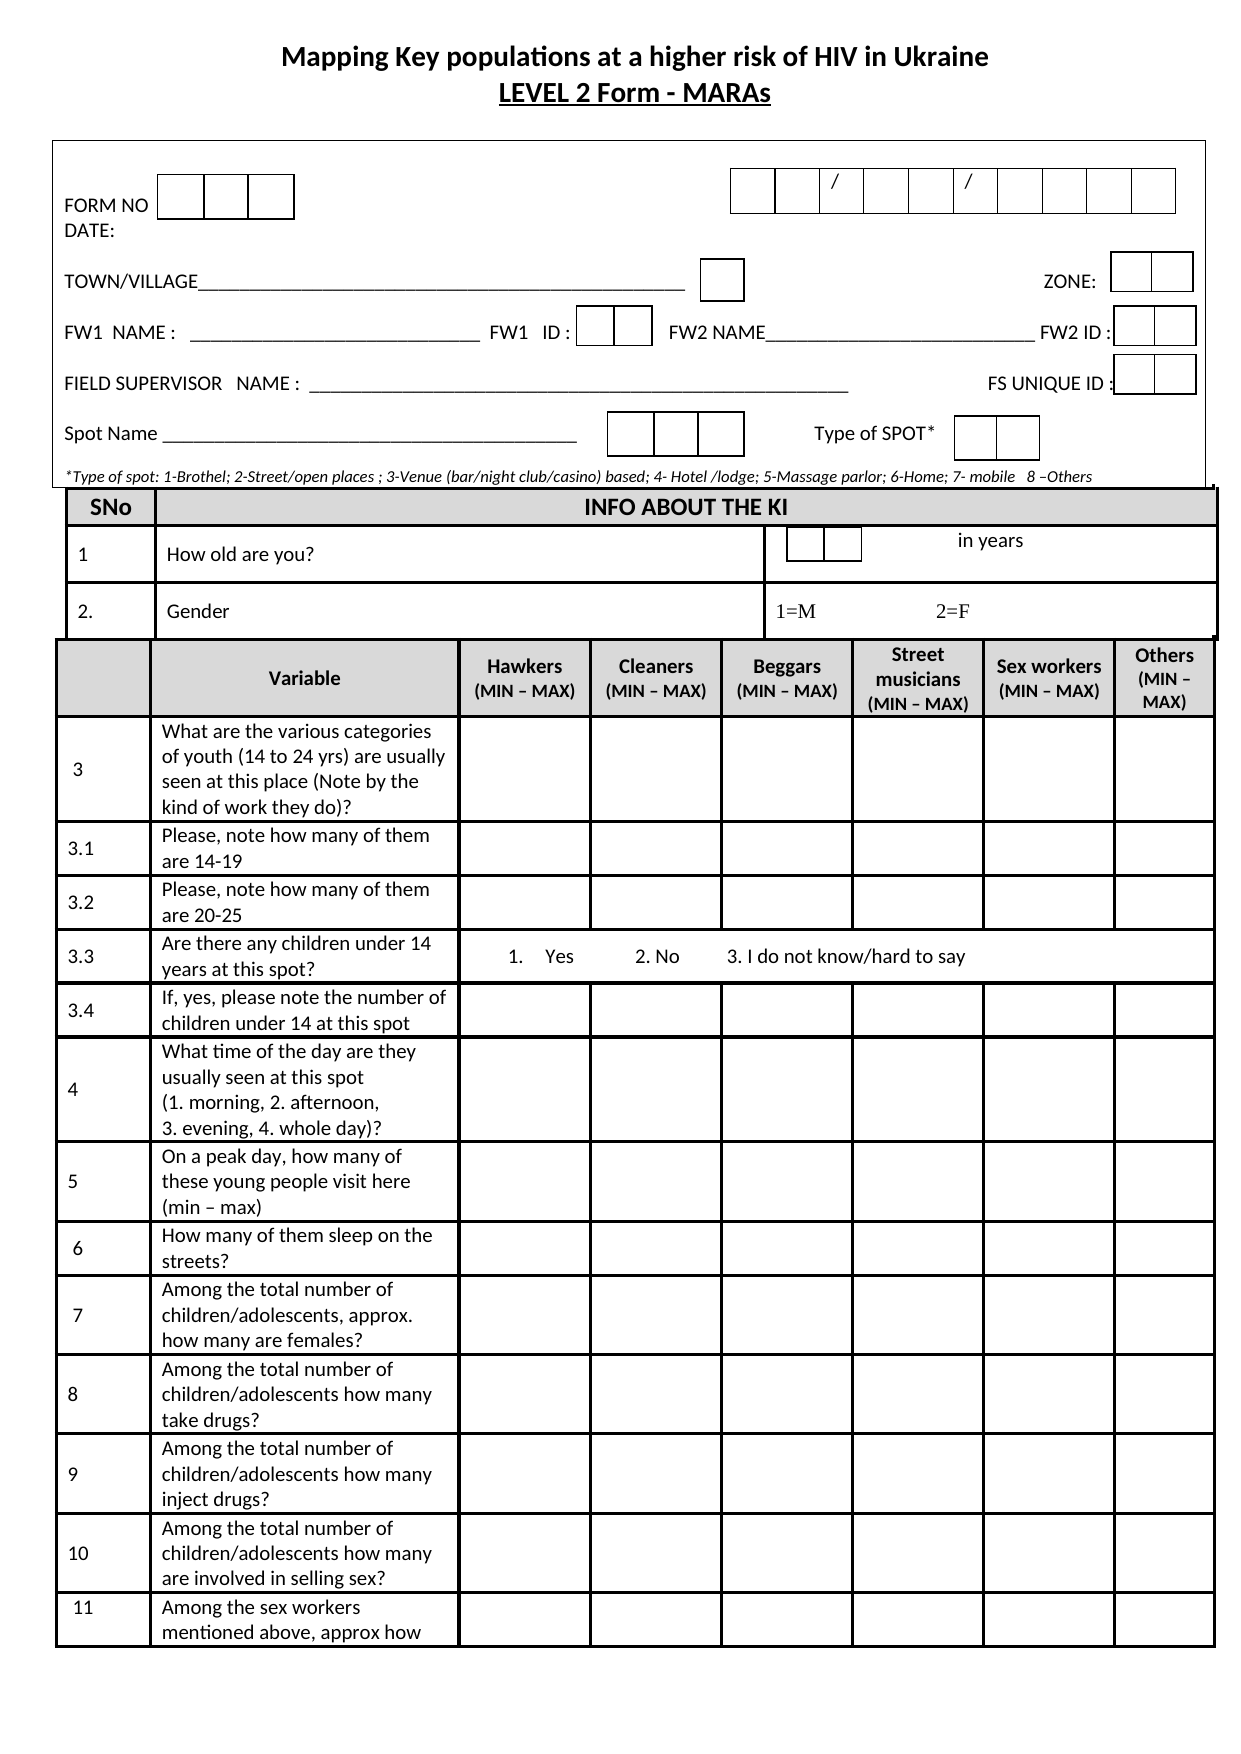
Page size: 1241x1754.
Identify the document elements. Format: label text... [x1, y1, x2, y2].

table_cell [461, 718, 589, 819]
table_cell [723, 1277, 851, 1353]
table_cell What time of the day are they usually seen at this spot (1. morning, 2. afternoon, 3. evening, 4. whole day)? [152, 1039, 457, 1140]
table_cell [461, 1515, 589, 1591]
table_cell 4 [58, 1039, 149, 1140]
table_cell [1116, 1277, 1213, 1353]
table_cell Others (MIN – MAX) [1116, 641, 1213, 715]
table_cell [1116, 1515, 1213, 1591]
subtitle LEVEL 2 Form - MARAs [90, 74, 1180, 109]
table_cell [1116, 823, 1213, 873]
table_cell [1116, 1039, 1213, 1140]
table_cell On a peak day, how many of these young people visit here (min – max) [152, 1143, 457, 1219]
table_cell Are there any children under 14 years at this spot? [152, 931, 457, 981]
table_cell [854, 1143, 982, 1219]
table_cell 9 [58, 1435, 149, 1512]
table_cell 2. [68, 584, 154, 638]
table_cell How many of them sleep on the streets? [152, 1223, 457, 1273]
table_cell What are the various categories of youth (14 to 24 yrs) are usually seen at this place (Note by the kind of work they do)? [152, 718, 457, 819]
table_cell [854, 1039, 982, 1140]
table_cell Among the total number of children/adolescents, approx. how many are females? [152, 1277, 457, 1353]
table_cell [592, 1277, 720, 1353]
table_cell Variable [152, 641, 457, 715]
table_cell [985, 1356, 1113, 1432]
table_cell [592, 1039, 720, 1140]
table_cell [985, 1594, 1113, 1645]
table_cell [461, 1277, 589, 1353]
table_cell [461, 1039, 589, 1140]
table_cell [723, 1515, 851, 1591]
table_cell [854, 718, 982, 819]
table_cell [1116, 718, 1213, 819]
table_cell [723, 877, 851, 927]
table_cell Street musicians (MIN – MAX) [854, 641, 982, 715]
table_cell Cleaners (MIN – MAX) [592, 641, 720, 715]
table_cell Among the total number of children/adolescents how many are involved in selling sex? [152, 1515, 457, 1591]
table_cell [461, 1594, 589, 1645]
table_cell 8 [58, 1356, 149, 1432]
table_cell 10 [58, 1515, 149, 1591]
table_cell [985, 1039, 1113, 1140]
table_cell [723, 1356, 851, 1432]
table_cell [592, 1515, 720, 1591]
table_cell [854, 1277, 982, 1353]
table_cell [985, 718, 1113, 819]
table_cell [461, 823, 589, 873]
table_cell [723, 1594, 851, 1645]
table_cell [854, 1594, 982, 1645]
table_cell Beggars (MIN – MAX) [723, 641, 851, 715]
table_cell [854, 823, 982, 873]
table_cell Please, note how many of them are 20-25 [152, 877, 457, 927]
table_cell [723, 1039, 851, 1140]
table_cell [723, 1143, 851, 1219]
table_cell Among the total number of children/adolescents how many take drugs? [152, 1356, 457, 1432]
table_cell Please, note how many of them are 14-19 [152, 823, 457, 873]
table_cell [723, 1223, 851, 1273]
table_cell [1116, 1143, 1213, 1219]
table_cell [723, 985, 851, 1035]
table_cell 3.1 [58, 823, 149, 873]
table_cell [854, 1435, 982, 1512]
table_cell [592, 877, 720, 927]
table_cell [592, 985, 720, 1035]
table_cell [592, 1223, 720, 1273]
table_cell Sex workers (MIN – MAX) [985, 641, 1113, 715]
table_cell [854, 1223, 982, 1273]
table_cell Hawkers (MIN – MAX) [461, 641, 589, 715]
table_cell If, yes, please note the number of children under 14 at this spot [152, 985, 457, 1035]
table_cell [1116, 1594, 1213, 1645]
table_cell 3.2 [58, 877, 149, 927]
table_cell 7 [58, 1277, 149, 1353]
table_cell SNo [68, 490, 154, 524]
table_cell 6 [58, 1223, 149, 1273]
table_cell [854, 1515, 982, 1591]
table_cell [592, 718, 720, 819]
table_cell [985, 1277, 1113, 1353]
table_cell [723, 718, 851, 819]
table_cell [985, 877, 1113, 927]
table_cell [985, 1515, 1113, 1591]
table_cell [1116, 1435, 1213, 1512]
table_cell [58, 641, 149, 715]
table_cell [723, 823, 851, 873]
table_cell [461, 985, 589, 1035]
table_cell [1116, 877, 1213, 927]
table_cell [723, 1435, 851, 1512]
table_cell [1116, 1356, 1213, 1432]
table_cell 1=M 2=F [766, 584, 1216, 638]
table_cell [461, 1223, 589, 1273]
table_cell in years [766, 527, 1216, 581]
text Mapping Key populations at a higher risk of HIV in Ukraine [90, 38, 1180, 74]
table_cell [592, 1435, 720, 1512]
table_cell Gender [157, 584, 763, 638]
table_cell Yes 2. No 3. I do not know/hard to say [461, 931, 1213, 981]
table_cell 1 [68, 527, 154, 581]
table_cell [854, 877, 982, 927]
table_cell [1116, 985, 1213, 1035]
table_cell [461, 1435, 589, 1512]
table_cell [985, 1435, 1113, 1512]
table_cell [854, 985, 982, 1035]
table_cell [592, 823, 720, 873]
table_cell 3.4 [58, 985, 149, 1035]
table_cell [985, 823, 1113, 873]
table_cell [854, 1356, 982, 1432]
table_cell 3 [58, 718, 149, 819]
table_cell [592, 1356, 720, 1432]
table_cell How old are you? [157, 527, 763, 581]
table_cell [1116, 1223, 1213, 1273]
table_cell [461, 877, 589, 927]
table_cell [592, 1594, 720, 1645]
table_cell [461, 1143, 589, 1219]
table_cell [985, 1223, 1113, 1273]
table_cell [985, 1143, 1113, 1219]
table_cell 5 [58, 1143, 149, 1219]
table_cell INFO ABOUT THE KI [157, 487, 1216, 524]
table_header FORM NO DATE: TOWN/VILLAGE_______________________________________________ ZONE: FW1 NAME : ____________________________ FW1 ID : FW2 NAME__________________________ FW2 ID : FIELD SUPERVISOR NAME : ____________________________________________________ FS UNIQUE ID : Spot Name ________________________________________ Type of SPOT* *Type of spot: 1-Brothel; 2-Street/open places ; 3-Venue (bar/night club/casino) based; 4- Hotel /lodge; 5-Massage parlor; 6-Home; 7- mobile 8 –Others [53, 141, 1205, 487]
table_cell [152, 1594, 457, 1645]
table_cell 3.3 [58, 931, 149, 981]
table_cell 11 [58, 1594, 149, 1645]
table_cell [985, 985, 1113, 1035]
table_cell [592, 1143, 720, 1219]
table_cell Among the total number of children/adolescents how many inject drugs? [152, 1435, 457, 1512]
table_cell [461, 1356, 589, 1432]
